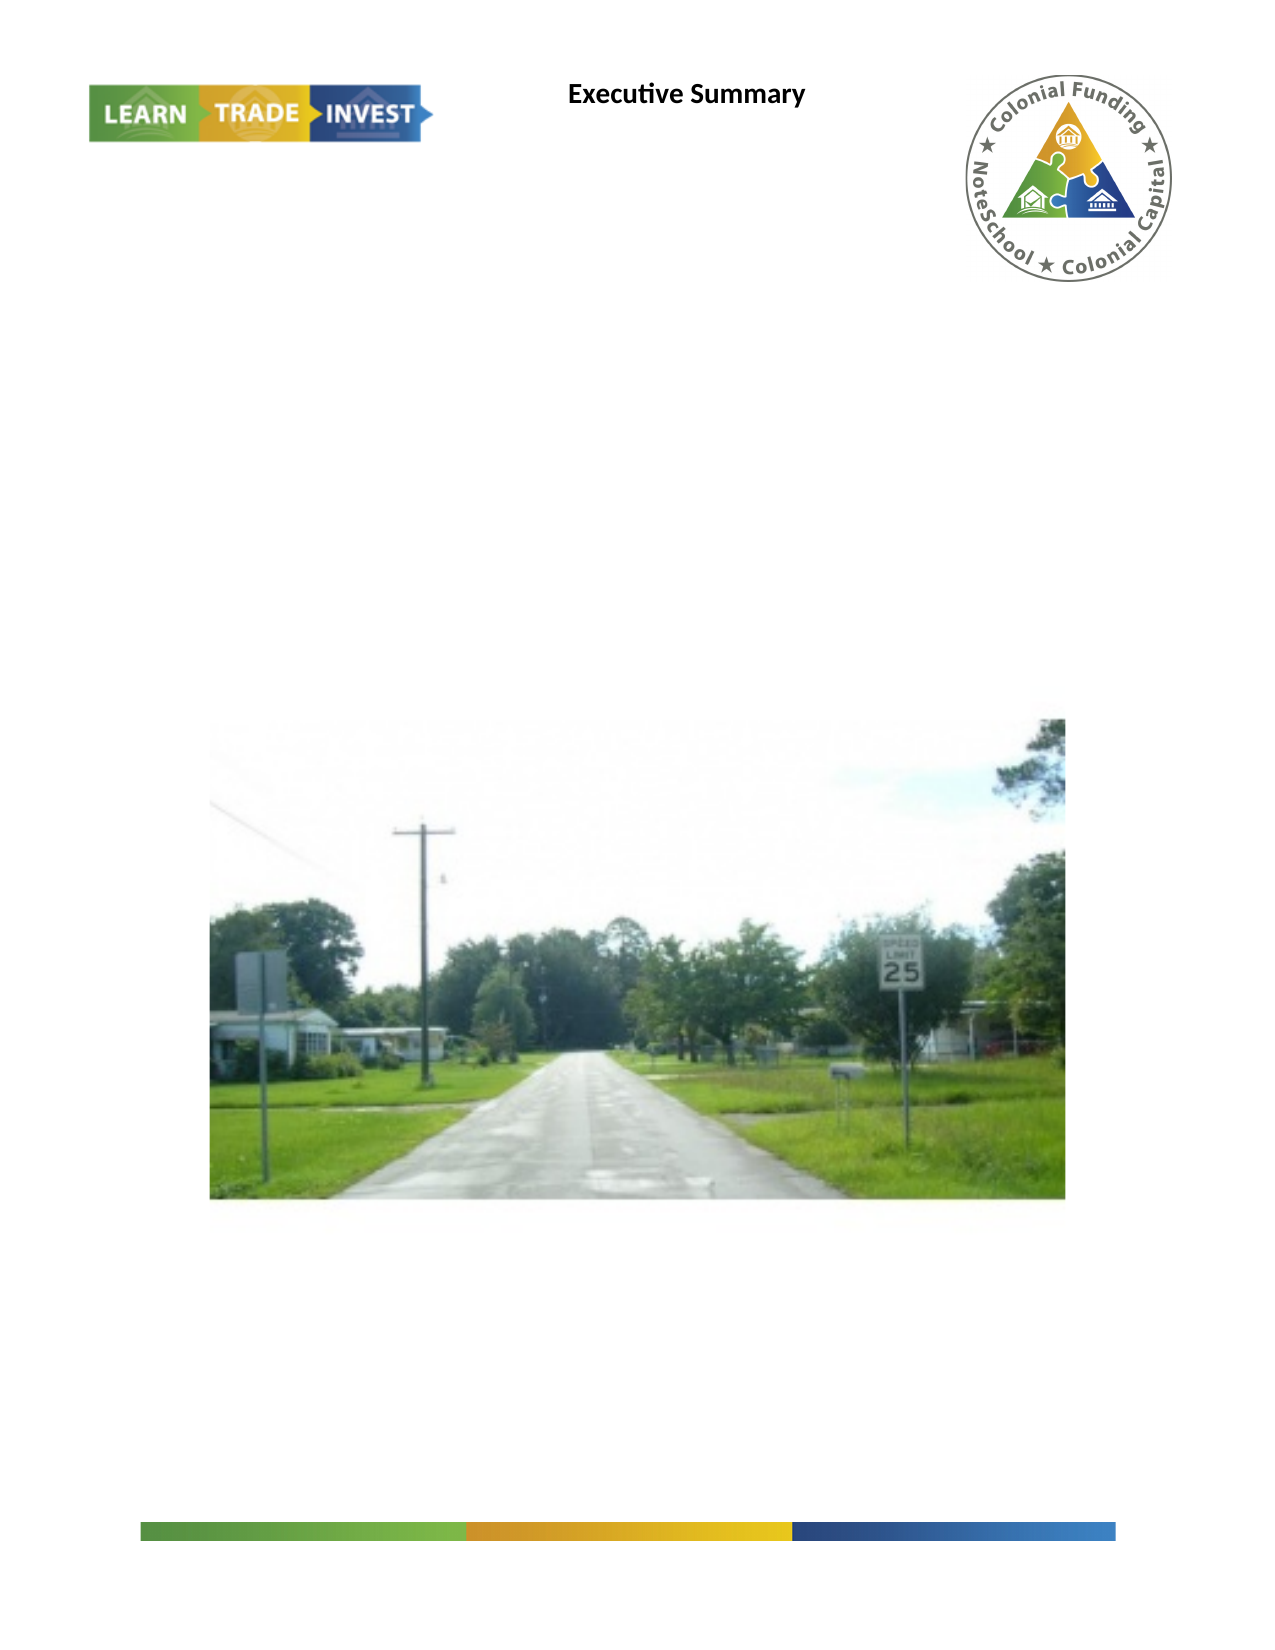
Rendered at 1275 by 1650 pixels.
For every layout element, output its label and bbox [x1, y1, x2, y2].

picture [140, 1522, 1116, 1541]
picture [65, 56, 458, 167]
picture [965, 75, 1172, 282]
picture [209, 644, 1066, 1281]
